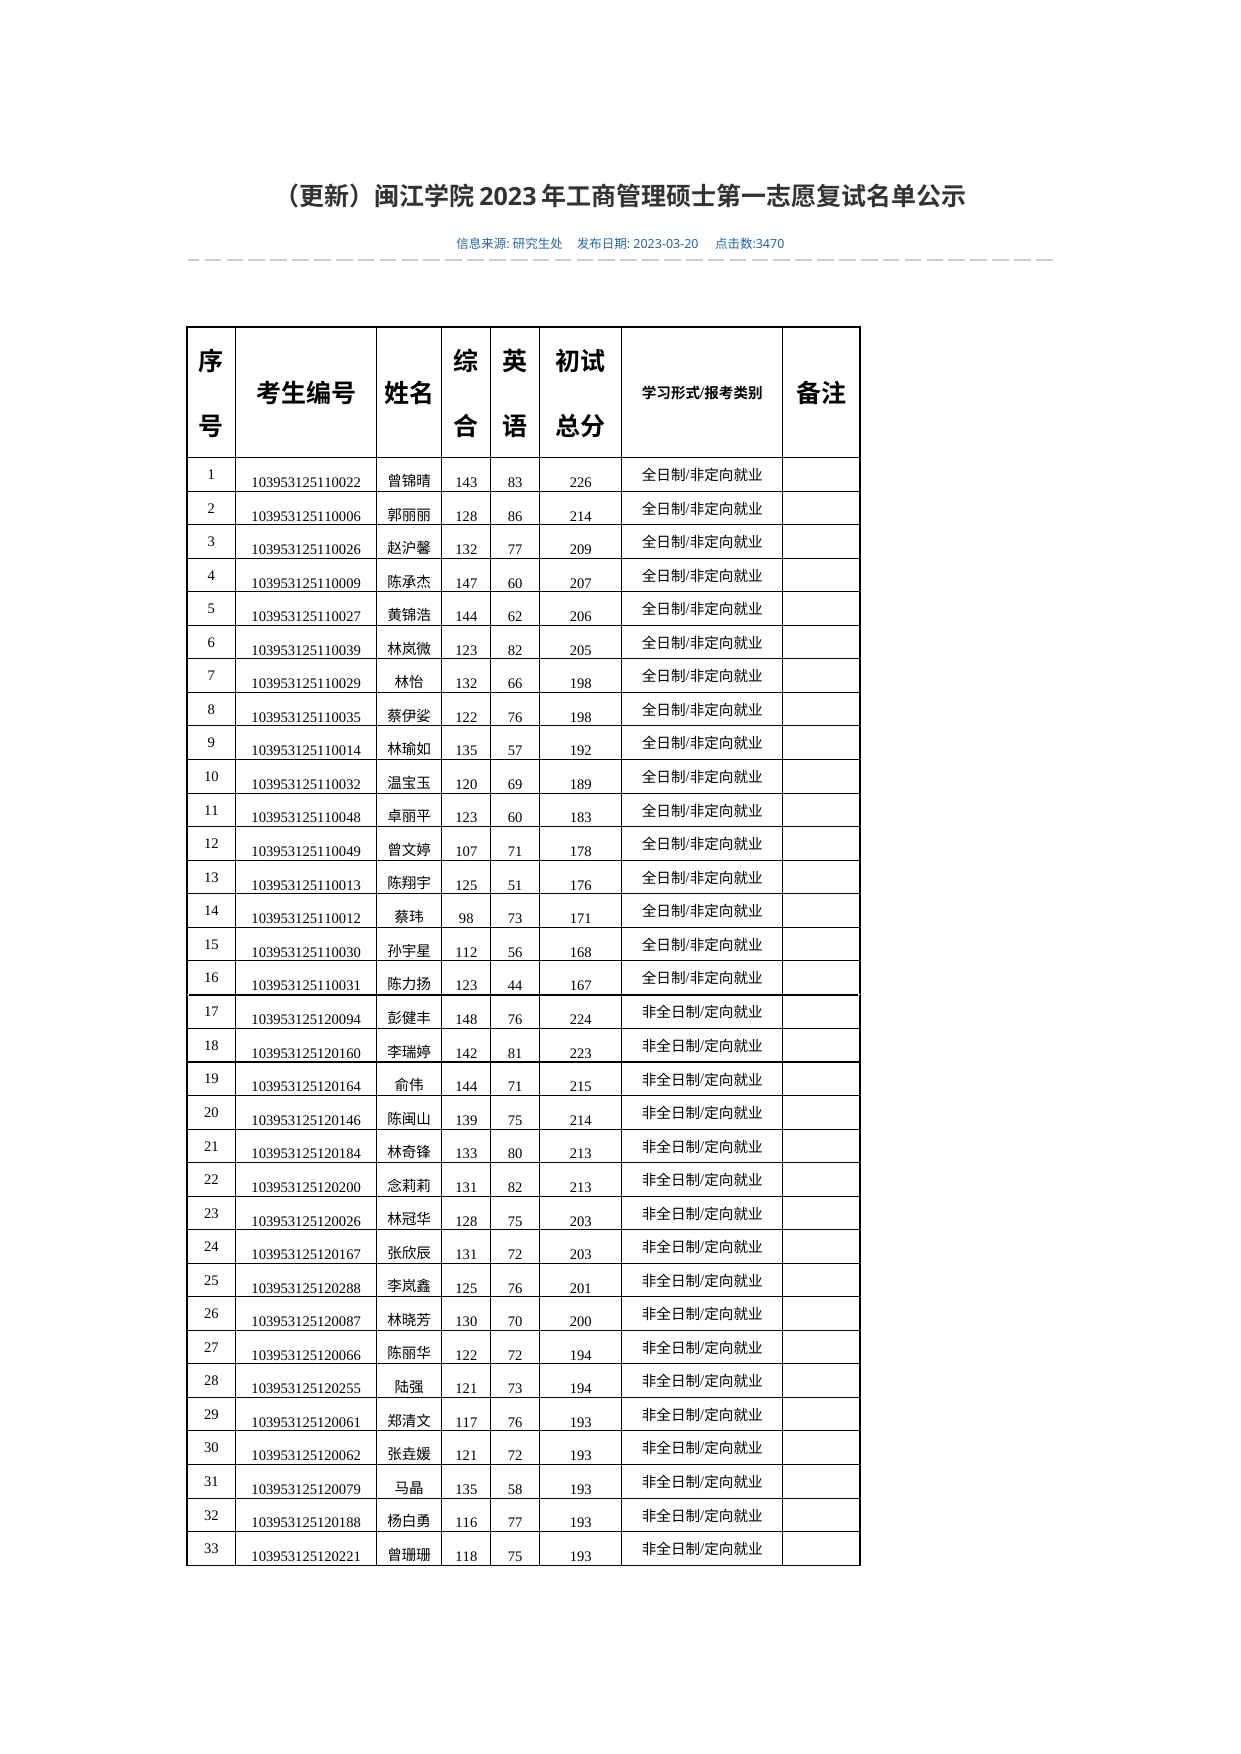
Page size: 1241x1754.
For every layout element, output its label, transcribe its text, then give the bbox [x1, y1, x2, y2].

table_cell 75 [491, 1197, 539, 1229]
table_cell 75 [491, 1532, 539, 1564]
table_cell 非全日制/定向就业 [622, 1163, 782, 1196]
table_cell 131 [442, 1163, 490, 1196]
table_cell 24 [188, 1230, 235, 1263]
table_cell [783, 1063, 859, 1095]
table_cell 135 [442, 726, 490, 759]
table_cell 103953125110030 [236, 928, 376, 960]
table_cell 116 [442, 1499, 490, 1531]
table_header 姓名 [377, 328, 441, 457]
table_cell 103953125110035 [236, 693, 376, 725]
table_cell 103953125110009 [236, 559, 376, 591]
table_cell 57 [491, 726, 539, 759]
table_cell [783, 861, 859, 893]
table_cell 103953125120200 [236, 1163, 376, 1196]
table_cell 144 [442, 1063, 490, 1095]
table_cell 214 [540, 492, 621, 524]
table_cell 103953125110026 [236, 525, 376, 558]
table_cell 20 [188, 1096, 235, 1128]
table_cell 赵沪馨 [377, 525, 441, 558]
table_cell 32 [188, 1499, 235, 1531]
table_cell 103953125120164 [236, 1063, 376, 1095]
table_cell 76 [491, 996, 539, 1028]
table_cell 5 [188, 592, 235, 625]
table_cell 139 [442, 1096, 490, 1128]
table_cell 76 [491, 1398, 539, 1430]
table_cell [783, 1230, 859, 1263]
table_cell 林岚微 [377, 626, 441, 658]
table_cell 全日制/非定向就业 [622, 693, 782, 725]
table_cell 19 [188, 1063, 235, 1095]
table_cell 103953125110013 [236, 861, 376, 893]
table_cell 郑清文 [377, 1398, 441, 1430]
table_cell 2 [188, 492, 235, 524]
table_cell 72 [491, 1431, 539, 1464]
table_cell 15 [188, 928, 235, 960]
table_cell 非全日制/定向就业 [622, 1029, 782, 1061]
table_cell 73 [491, 894, 539, 927]
table_cell 60 [491, 794, 539, 826]
table_cell 陈承杰 [377, 559, 441, 591]
table_cell 14 [188, 894, 235, 927]
table_cell 200 [540, 1297, 621, 1330]
table_cell 123 [442, 961, 490, 994]
table_cell 51 [491, 861, 539, 893]
table_cell 4 [188, 559, 235, 591]
table_cell 223 [540, 1029, 621, 1061]
table_cell 60 [491, 559, 539, 591]
table_cell [783, 693, 859, 725]
table_cell 9 [188, 726, 235, 759]
table_cell [783, 1197, 859, 1229]
table_cell 125 [442, 1264, 490, 1296]
table_cell 103953125120188 [236, 1499, 376, 1531]
table_cell 蔡玮 [377, 894, 441, 927]
table_cell 全日制/非定向就业 [622, 659, 782, 692]
table_cell 103953125110006 [236, 492, 376, 524]
table_cell 103953125120160 [236, 1029, 376, 1061]
table_cell 103953125110012 [236, 894, 376, 927]
table_cell 全日制/非定向就业 [622, 861, 782, 893]
table_cell [783, 1431, 859, 1464]
table_cell 72 [491, 1230, 539, 1263]
table_cell 213 [540, 1130, 621, 1162]
table_cell 25 [188, 1264, 235, 1296]
table_cell [783, 1130, 859, 1162]
table_cell 70 [491, 1297, 539, 1330]
table_cell 曾珊珊 [377, 1532, 441, 1564]
table_cell 193 [540, 1431, 621, 1464]
table_cell [783, 894, 859, 927]
table_cell 12 [188, 827, 235, 859]
table_cell 非全日制/定向就业 [622, 1096, 782, 1128]
table_header 综合 [442, 328, 490, 457]
table_cell 陈翔宇 [377, 861, 441, 893]
table_cell 郭丽丽 [377, 492, 441, 524]
table_cell 16 [188, 961, 235, 994]
table_cell [783, 760, 859, 792]
table_cell 178 [540, 827, 621, 859]
table_cell 非全日制/定向就业 [622, 1264, 782, 1296]
table_cell 107 [442, 827, 490, 859]
table_cell [783, 525, 859, 558]
table_cell 168 [540, 928, 621, 960]
table_cell [783, 1499, 859, 1531]
table_cell 86 [491, 492, 539, 524]
table_cell 29 [188, 1398, 235, 1430]
table_cell [783, 626, 859, 658]
table_cell 128 [442, 492, 490, 524]
table_header 初试总分 [540, 328, 621, 457]
table_cell 72 [491, 1331, 539, 1363]
table_cell 非全日制/定向就业 [622, 1297, 782, 1330]
table_cell [783, 1264, 859, 1296]
table_cell 13 [188, 861, 235, 893]
table_cell [783, 726, 859, 759]
table_cell 132 [442, 659, 490, 692]
table_cell 62 [491, 592, 539, 625]
table_cell 陈丽华 [377, 1331, 441, 1363]
table_cell 103953125120094 [236, 996, 376, 1028]
table_cell 118 [442, 1532, 490, 1564]
table_cell 226 [540, 458, 621, 491]
table_cell 17 [188, 996, 235, 1028]
table_cell 131 [442, 1230, 490, 1263]
table_cell 卓丽平 [377, 794, 441, 826]
table_cell 全日制/非定向就业 [622, 928, 782, 960]
table_cell [783, 458, 859, 491]
table_cell 103953125120087 [236, 1297, 376, 1330]
table_cell 133 [442, 1130, 490, 1162]
table_cell 171 [540, 894, 621, 927]
table_cell 林晓芳 [377, 1297, 441, 1330]
table_cell 120 [442, 760, 490, 792]
table_cell 142 [442, 1029, 490, 1061]
table_cell [783, 659, 859, 692]
table_cell 曾文婷 [377, 827, 441, 859]
table_cell 李岚鑫 [377, 1264, 441, 1296]
table_cell 123 [442, 626, 490, 658]
table_cell 205 [540, 626, 621, 658]
table_cell 213 [540, 1163, 621, 1196]
table_cell 全日制/非定向就业 [622, 961, 782, 994]
table_cell 76 [491, 693, 539, 725]
table_cell 75 [491, 1096, 539, 1128]
table_cell 77 [491, 525, 539, 558]
table_cell 71 [491, 1063, 539, 1095]
table_cell 林奇锋 [377, 1130, 441, 1162]
table_cell 李瑞婷 [377, 1029, 441, 1061]
table_cell 彭健丰 [377, 996, 441, 1028]
table_cell 28 [188, 1364, 235, 1397]
table_cell [783, 1398, 859, 1430]
table_cell 全日制/非定向就业 [622, 458, 782, 491]
table_cell 全日制/非定向就业 [622, 760, 782, 792]
table_cell 176 [540, 861, 621, 893]
table_cell 103953125120066 [236, 1331, 376, 1363]
table_cell 俞伟 [377, 1063, 441, 1095]
table_cell 130 [442, 1297, 490, 1330]
table_cell 82 [491, 626, 539, 658]
table_cell 温宝玉 [377, 760, 441, 792]
table_cell [783, 1331, 859, 1363]
table_cell 6 [188, 626, 235, 658]
table_cell 80 [491, 1130, 539, 1162]
table_cell 全日制/非定向就业 [622, 827, 782, 859]
table_cell 马晶 [377, 1465, 441, 1497]
table_cell 林瑜如 [377, 726, 441, 759]
table_cell 陈力扬 [377, 961, 441, 994]
table_cell 77 [491, 1499, 539, 1531]
table_cell 135 [442, 1465, 490, 1497]
table_cell 103953125120062 [236, 1431, 376, 1464]
table_cell 张垚媛 [377, 1431, 441, 1464]
table_cell 198 [540, 693, 621, 725]
table_cell 194 [540, 1331, 621, 1363]
table_cell 193 [540, 1532, 621, 1564]
table_cell 103953125110049 [236, 827, 376, 859]
table_cell 193 [540, 1499, 621, 1531]
table_cell 103953125120184 [236, 1130, 376, 1162]
table_cell 198 [540, 659, 621, 692]
table_header 备注 [783, 328, 859, 457]
table_cell 非全日制/定向就业 [622, 1465, 782, 1497]
table_cell 全日制/非定向就业 [622, 726, 782, 759]
table_cell 非全日制/定向就业 [622, 996, 782, 1028]
table_cell 103953125120221 [236, 1532, 376, 1564]
table_cell 224 [540, 996, 621, 1028]
table_cell 203 [540, 1197, 621, 1229]
table_cell 7 [188, 659, 235, 692]
table_cell 27 [188, 1331, 235, 1363]
subtitle （更新）闽江学院2023年工商管理硕士第一志愿复试名单公示 [187, 162, 1053, 227]
table_cell 18 [188, 1029, 235, 1061]
table_cell 陆强 [377, 1364, 441, 1397]
table_cell 207 [540, 559, 621, 591]
table_cell 58 [491, 1465, 539, 1497]
table_cell 10 [188, 760, 235, 792]
table_cell 103953125110039 [236, 626, 376, 658]
table_cell 26 [188, 1297, 235, 1330]
table_cell 全日制/非定向就业 [622, 626, 782, 658]
table_cell 103953125120255 [236, 1364, 376, 1397]
table_cell 122 [442, 1331, 490, 1363]
table_cell 非全日制/定向就业 [622, 1130, 782, 1162]
table_cell 林冠华 [377, 1197, 441, 1229]
table_cell 非全日制/定向就业 [622, 1197, 782, 1229]
table_cell 215 [540, 1063, 621, 1095]
table_cell 103953125120026 [236, 1197, 376, 1229]
table_cell 209 [540, 525, 621, 558]
table_cell 103953125120146 [236, 1096, 376, 1128]
table_cell 103953125110048 [236, 794, 376, 826]
table_cell 22 [188, 1163, 235, 1196]
table_cell 214 [540, 1096, 621, 1128]
table_cell 128 [442, 1197, 490, 1229]
table_cell 71 [491, 827, 539, 859]
table_cell 全日制/非定向就业 [622, 894, 782, 927]
table_cell 121 [442, 1431, 490, 1464]
table_cell 193 [540, 1465, 621, 1497]
table_cell 杨白勇 [377, 1499, 441, 1531]
table_cell 孙宇星 [377, 928, 441, 960]
table_cell [783, 492, 859, 524]
table_cell 121 [442, 1364, 490, 1397]
table_cell 曾锦晴 [377, 458, 441, 491]
table_cell 非全日制/定向就业 [622, 1431, 782, 1464]
table_cell [783, 994, 859, 1028]
table_cell [783, 592, 859, 625]
table_cell 全日制/非定向就业 [622, 794, 782, 826]
table_cell 69 [491, 760, 539, 792]
table_cell 125 [442, 861, 490, 893]
table_cell 非全日制/定向就业 [622, 1532, 782, 1564]
table_cell 31 [188, 1465, 235, 1497]
table_cell 66 [491, 659, 539, 692]
table_cell [783, 559, 859, 591]
table_cell 83 [491, 458, 539, 491]
table_cell 189 [540, 760, 621, 792]
table_cell 林怡 [377, 659, 441, 692]
table_cell [783, 794, 859, 826]
table_cell [783, 1364, 859, 1397]
table_cell 非全日制/定向就业 [622, 1499, 782, 1531]
table_header 英语 [491, 328, 539, 457]
table_cell 非全日制/定向就业 [622, 1398, 782, 1430]
table_cell [783, 928, 859, 960]
table_cell 183 [540, 794, 621, 826]
table_cell 44 [491, 961, 539, 994]
table_cell 112 [442, 928, 490, 960]
table_cell 21 [188, 1130, 235, 1162]
table_cell 193 [540, 1398, 621, 1430]
table_cell 103953125110029 [236, 659, 376, 692]
table_cell 117 [442, 1398, 490, 1430]
table_cell 201 [540, 1264, 621, 1296]
table_cell 8 [188, 693, 235, 725]
table_cell [783, 1163, 859, 1196]
table_cell 30 [188, 1431, 235, 1464]
table_cell 全日制/非定向就业 [622, 559, 782, 591]
table_cell [783, 1029, 859, 1061]
table_cell [783, 1465, 859, 1497]
table_cell 103953125110027 [236, 592, 376, 625]
table_cell 103953125120288 [236, 1264, 376, 1296]
table_cell 张欣辰 [377, 1230, 441, 1263]
table_header 序号 [188, 328, 235, 457]
table_cell [783, 1297, 859, 1330]
table_header 学习形式/报考类别 [622, 328, 782, 457]
table_cell 103953125120061 [236, 1398, 376, 1430]
table_cell 非全日制/定向就业 [622, 1230, 782, 1263]
table_cell 82 [491, 1163, 539, 1196]
table_cell 23 [188, 1197, 235, 1229]
table_cell 黄锦浩 [377, 592, 441, 625]
table_cell 103953125110031 [236, 961, 376, 994]
table_cell 非全日制/定向就业 [622, 1331, 782, 1363]
table_cell 3 [188, 525, 235, 558]
table_cell 103953125110022 [236, 458, 376, 491]
table_cell 蔡伊娑 [377, 693, 441, 725]
table_cell 76 [491, 1264, 539, 1296]
table_cell 103953125110014 [236, 726, 376, 759]
table_cell 103953125120079 [236, 1465, 376, 1497]
table_cell 148 [442, 996, 490, 1028]
table_cell 陈闽山 [377, 1096, 441, 1128]
table_cell 33 [188, 1532, 235, 1564]
subtitle 信息来源: 研究生处 发布日期: 2023-03-20 点击数:3470 [187, 227, 1053, 261]
table_cell 123 [442, 794, 490, 826]
table_cell 81 [491, 1029, 539, 1061]
table_cell 194 [540, 1364, 621, 1397]
table_cell 147 [442, 559, 490, 591]
table_cell 103953125110032 [236, 760, 376, 792]
table_cell [783, 961, 859, 994]
table_cell 1 [188, 458, 235, 491]
table_cell 122 [442, 693, 490, 725]
table_cell 11 [188, 794, 235, 826]
table_cell 非全日制/定向就业 [622, 1063, 782, 1095]
table_cell 全日制/非定向就业 [622, 592, 782, 625]
table_cell 全日制/非定向就业 [622, 525, 782, 558]
table_cell 念莉莉 [377, 1163, 441, 1196]
table_cell [783, 1532, 859, 1564]
table_cell 73 [491, 1364, 539, 1397]
table_cell 非全日制/定向就业 [622, 1364, 782, 1397]
table_cell 203 [540, 1230, 621, 1263]
table_cell 167 [540, 961, 621, 994]
table_cell 103953125120167 [236, 1230, 376, 1263]
table_cell 143 [442, 458, 490, 491]
table_cell 206 [540, 592, 621, 625]
table_cell 98 [442, 894, 490, 927]
table_cell [783, 827, 859, 859]
table_cell 192 [540, 726, 621, 759]
table_cell 132 [442, 525, 490, 558]
table_cell 144 [442, 592, 490, 625]
table_cell [783, 1096, 859, 1128]
table_cell 56 [491, 928, 539, 960]
table_cell 全日制/非定向就业 [622, 492, 782, 524]
table_header 考生编号 [236, 328, 376, 457]
